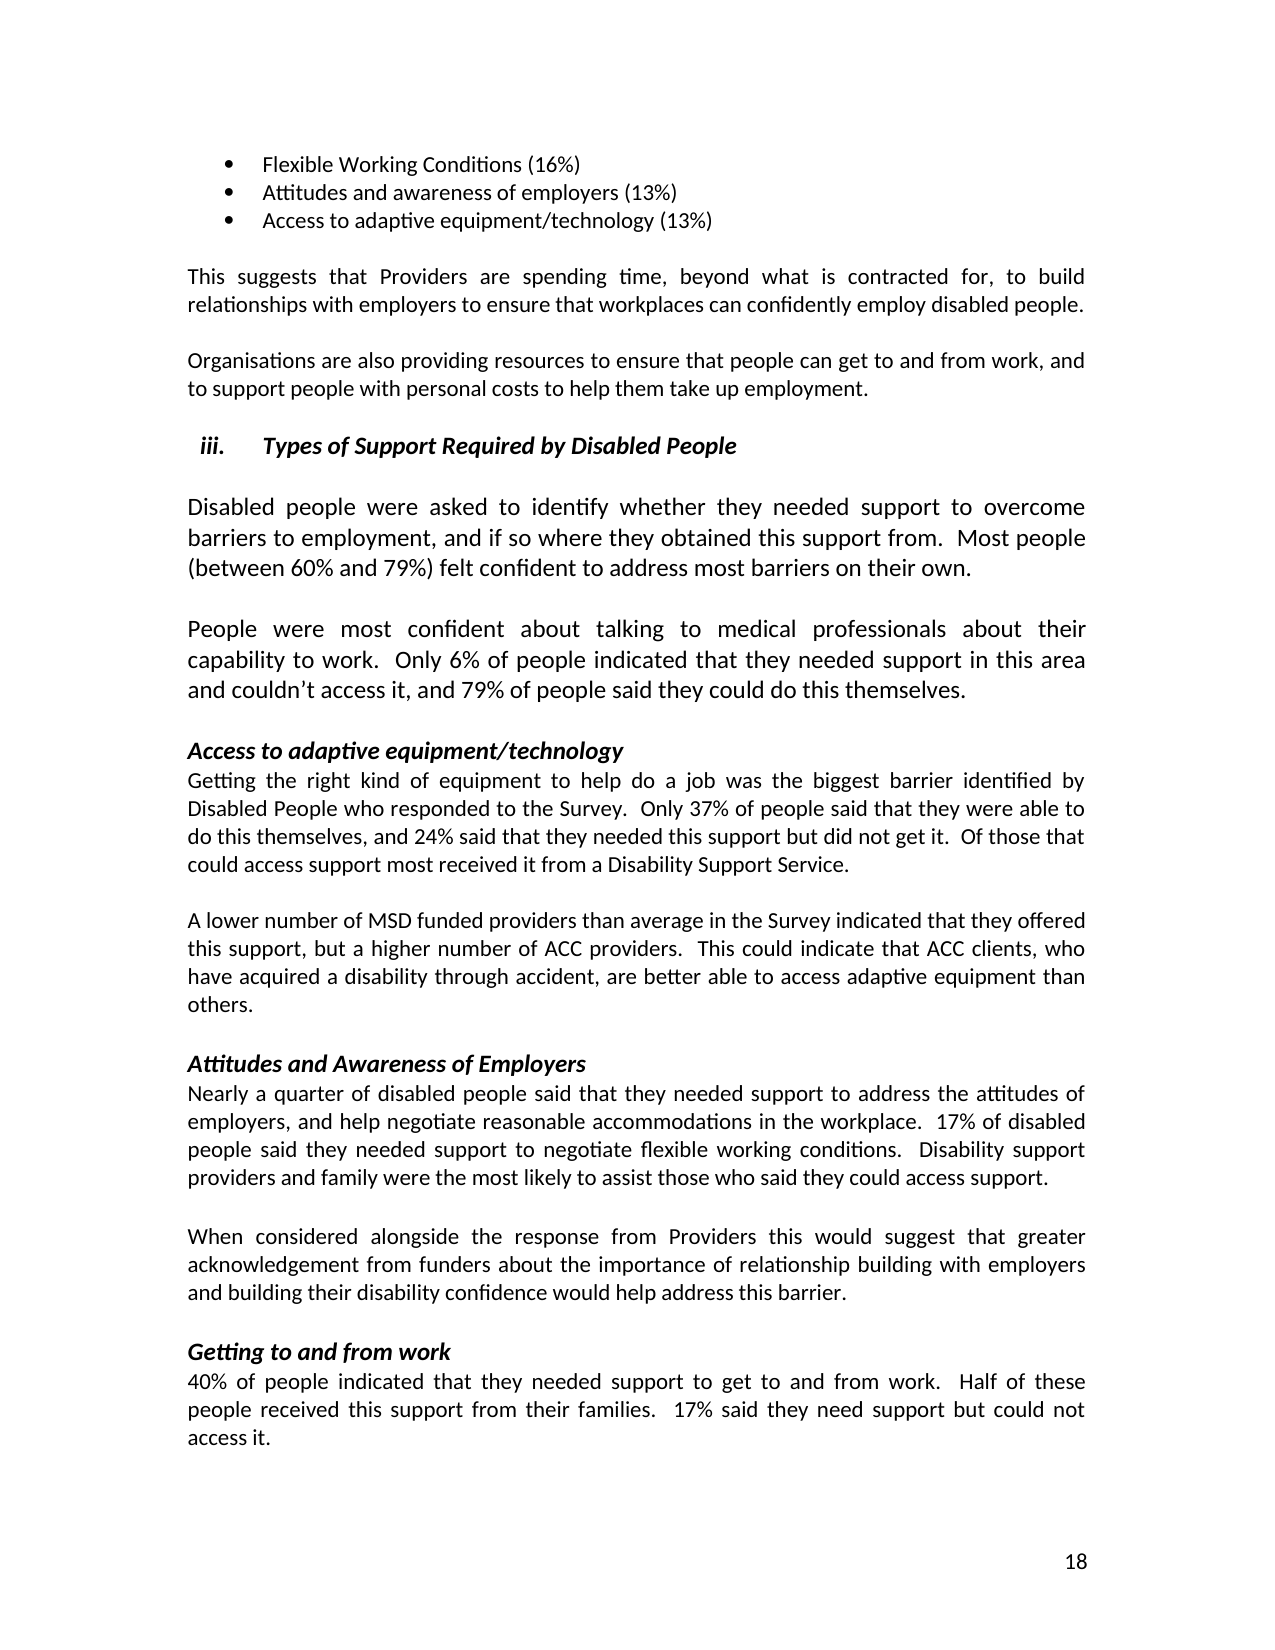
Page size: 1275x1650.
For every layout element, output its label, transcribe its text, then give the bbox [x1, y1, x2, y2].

list Attitudes and awareness of employers (13%) [225, 178, 1087, 206]
text A lower number of MSD funded providers than average in the Survey indicated that they offered this support, but a higher number of ACC providers. This could indicate that ACC clients, who have acquired a disability through accident, are better able to access adaptive equipment than others. [187, 906, 1087, 1018]
text Getting the right kind of equipment to help do a job was the biggest barrier identified by Disabled People who responded to the Survey. Only 37% of people said that they were able to do this themselves, and 24% said that they needed this support but did not get it. Of those that could access support most received it from a Disability Support Service. [187, 766, 1087, 878]
list Types of Support Required by Disabled People [225, 430, 1087, 461]
text People were most confident about talking to medical professionals about their capability to work. Only 6% of people indicated that they needed support in this area and couldn’t access it, and 79% of people said they could do this themselves. [187, 613, 1087, 705]
text Attitudes and Awareness of Employers [187, 1049, 1087, 1079]
text Getting to and from work [187, 1336, 1087, 1367]
list Access to adaptive equipment/technology (13%) [225, 206, 1087, 234]
text Access to adaptive equipment/technology [187, 735, 1087, 766]
list Flexible Working Conditions (16%) [225, 150, 1087, 178]
text Nearly a quarter of disabled people said that they needed support to address the attitudes of employers, and help negotiate reasonable accommodations in the workplace. 17% of disabled people said they needed support to negotiate flexible working conditions. Disability support providers and family were the most likely to assist those who said they could access support. [187, 1079, 1087, 1191]
text Disabled people were asked to identify whether they needed support to overcome barriers to employment, and if so where they obtained this support from. Most people (between 60% and 79%) felt confident to address most barriers on their own. [187, 491, 1087, 583]
text Organisations are also providing resources to ensure that people can get to and from work, and to support people with personal costs to help them take up employment. [187, 346, 1087, 402]
text This suggests that Providers are spending time, beyond what is contracted for, to build relationships with employers to ensure that workplaces can confidently employ disabled people. [187, 262, 1087, 318]
text 40% of people indicated that they needed support to get to and from work. Half of these people received this support from their families. 17% said they need support but could not access it. [187, 1367, 1087, 1451]
text When considered alongside the response from Providers this would suggest that greater acknowledgement from funders about the importance of relationship building with employers and building their disability confidence would help address this barrier. [187, 1222, 1087, 1306]
